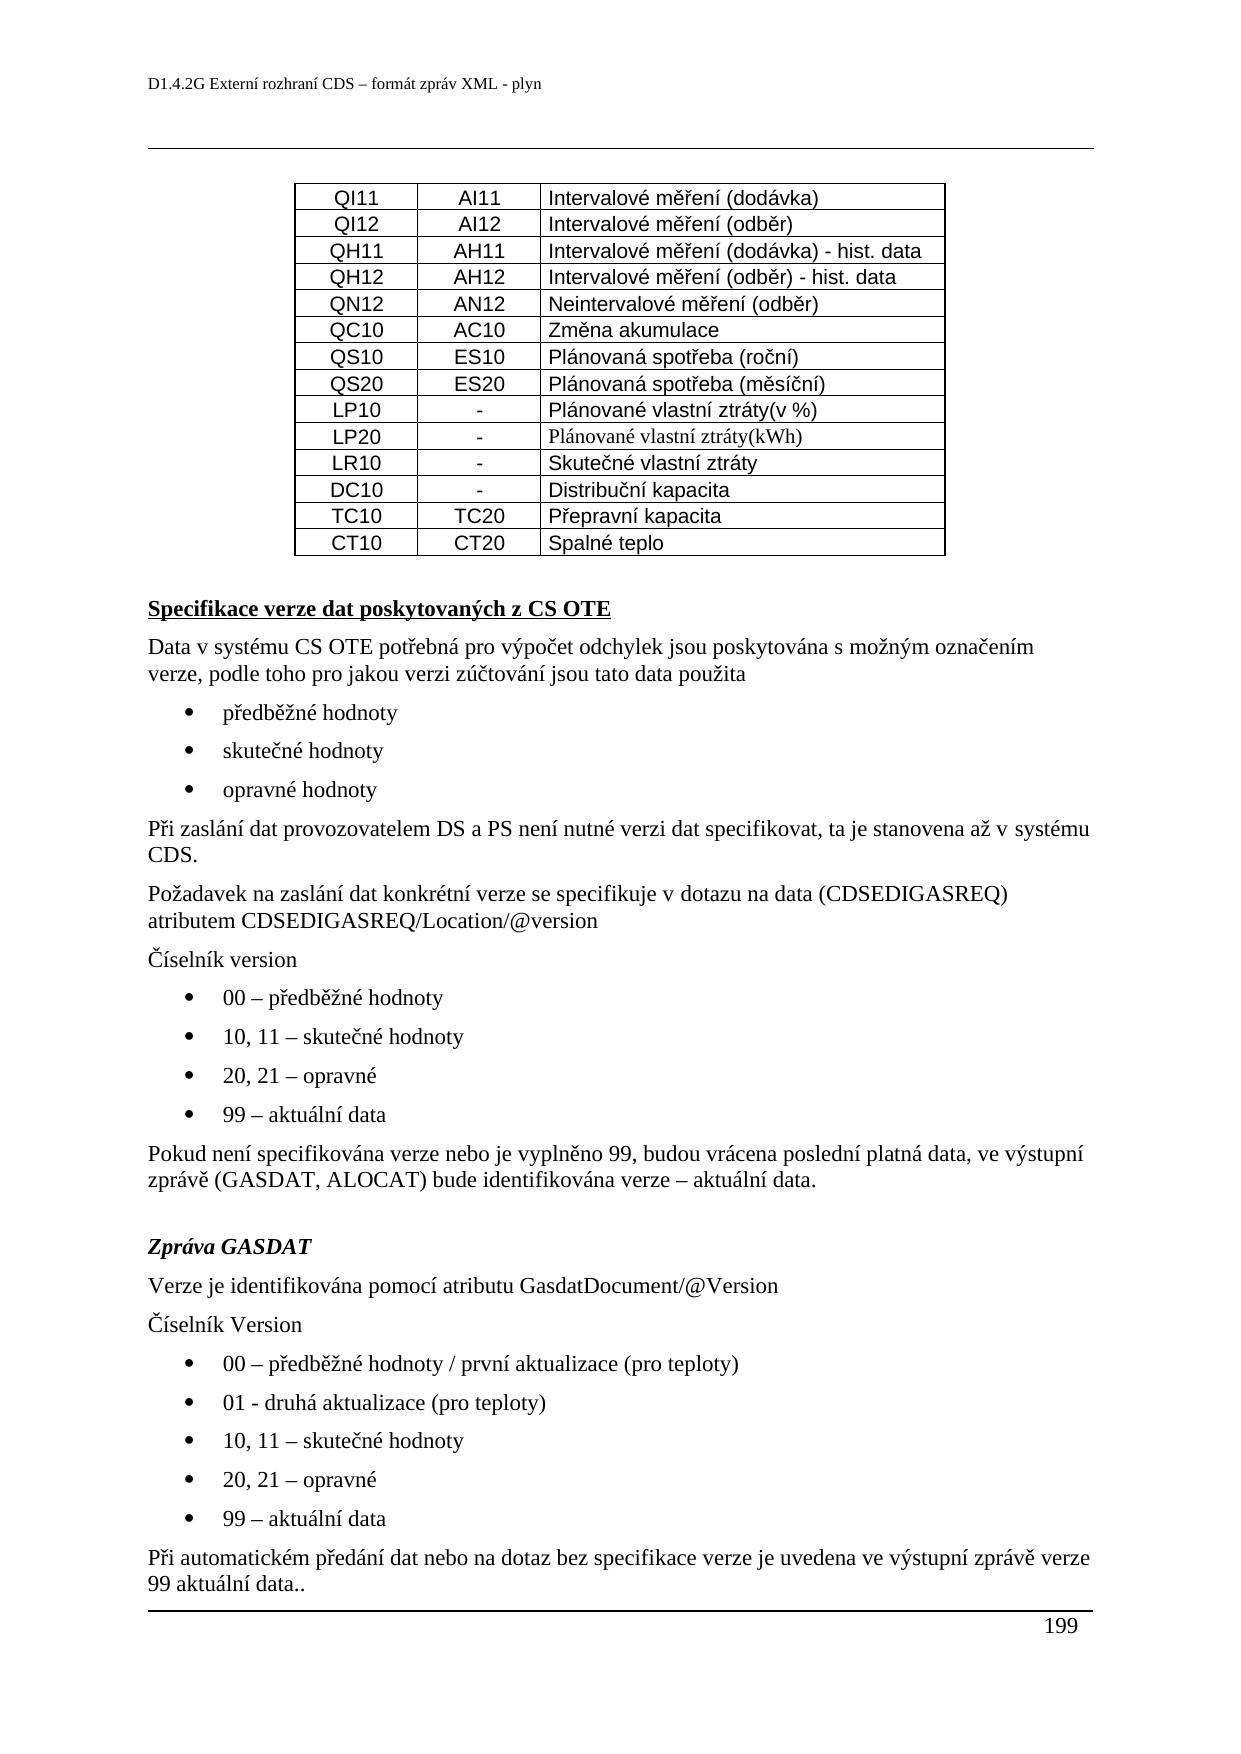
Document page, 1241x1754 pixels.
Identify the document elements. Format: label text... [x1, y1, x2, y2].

list 10, 11 – skutečné hodnoty [185, 1023, 1092, 1050]
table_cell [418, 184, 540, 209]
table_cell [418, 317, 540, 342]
list 01 - druhá aktualizace (pro teploty) [185, 1388, 1092, 1415]
list skutečné hodnoty [185, 737, 1092, 764]
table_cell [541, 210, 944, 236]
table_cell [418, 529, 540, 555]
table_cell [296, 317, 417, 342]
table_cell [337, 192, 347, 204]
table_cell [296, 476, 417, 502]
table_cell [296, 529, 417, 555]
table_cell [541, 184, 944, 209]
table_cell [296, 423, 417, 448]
text Číselník version [148, 946, 1092, 972]
text Požadavek na zaslání dat konkrétní verze se specifikuje v dotazu na data (CDSEDIGASREQ) atributem CDSEDIGASREQ/Location/@version [148, 880, 1092, 933]
text Pokud není specifikována verze nebo je vyplněno 99, budou vrácena poslední platná data, ve výstupní zprávě (GASDAT, ALOCAT) bude identifikována verze – aktuální data. [148, 1140, 1092, 1193]
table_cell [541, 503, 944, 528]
text Při automatickém předání dat nebo na dotaz bez specifikace verze je uvedena ve výstupní zprávě verze 99 aktuální data.. [148, 1544, 1092, 1597]
list opravné hodnoty [185, 776, 1092, 803]
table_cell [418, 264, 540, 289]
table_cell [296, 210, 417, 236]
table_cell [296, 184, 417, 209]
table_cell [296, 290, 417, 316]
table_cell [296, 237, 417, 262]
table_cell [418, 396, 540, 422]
text Při zaslání dat provozovatelem DS a PS není nutné verzi dat specifikovat, ta je stanovena až v systému CDS. [148, 815, 1092, 868]
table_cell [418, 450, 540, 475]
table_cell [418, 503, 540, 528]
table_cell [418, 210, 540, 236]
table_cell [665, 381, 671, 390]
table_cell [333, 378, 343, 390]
text Data v systému CS OTE potřebná pro výpočet odchylek jsou poskytována s možným označením verze, podle toho pro jakou verzi zúčtování jsou tato data použita [148, 633, 1092, 686]
list 10, 11 – skutečné hodnoty [185, 1427, 1092, 1454]
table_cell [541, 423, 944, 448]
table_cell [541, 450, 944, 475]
text Zpráva GASDAT [148, 1233, 1092, 1259]
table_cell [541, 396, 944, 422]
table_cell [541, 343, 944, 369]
list 99 – aktuální data [185, 1505, 1092, 1531]
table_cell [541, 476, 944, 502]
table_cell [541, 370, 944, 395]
list 00 – předběžné hodnoty [185, 984, 1092, 1011]
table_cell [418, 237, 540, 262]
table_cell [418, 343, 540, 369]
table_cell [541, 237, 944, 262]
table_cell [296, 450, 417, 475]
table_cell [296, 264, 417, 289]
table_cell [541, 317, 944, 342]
text Číselník Version [148, 1311, 1092, 1337]
list předběžné hodnoty [185, 699, 1092, 725]
list 20, 21 – opravné [185, 1466, 1092, 1493]
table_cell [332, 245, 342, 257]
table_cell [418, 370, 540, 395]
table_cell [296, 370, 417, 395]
list 20, 21 – opravné [185, 1062, 1092, 1088]
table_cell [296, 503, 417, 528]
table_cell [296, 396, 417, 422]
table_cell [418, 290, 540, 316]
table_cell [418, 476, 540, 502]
list 99 – aktuální data [185, 1101, 1092, 1127]
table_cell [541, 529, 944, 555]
list 00 – předběžné hodnoty / první aktualizace (pro teploty) [185, 1350, 1092, 1376]
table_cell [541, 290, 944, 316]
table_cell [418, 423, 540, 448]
text Verze je identifikována pomocí atributu GasdatDocument/@Version [148, 1272, 1092, 1298]
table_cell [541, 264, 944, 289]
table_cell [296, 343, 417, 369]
text Specifikace verze dat poskytovaných z CS OTE [148, 594, 1092, 621]
